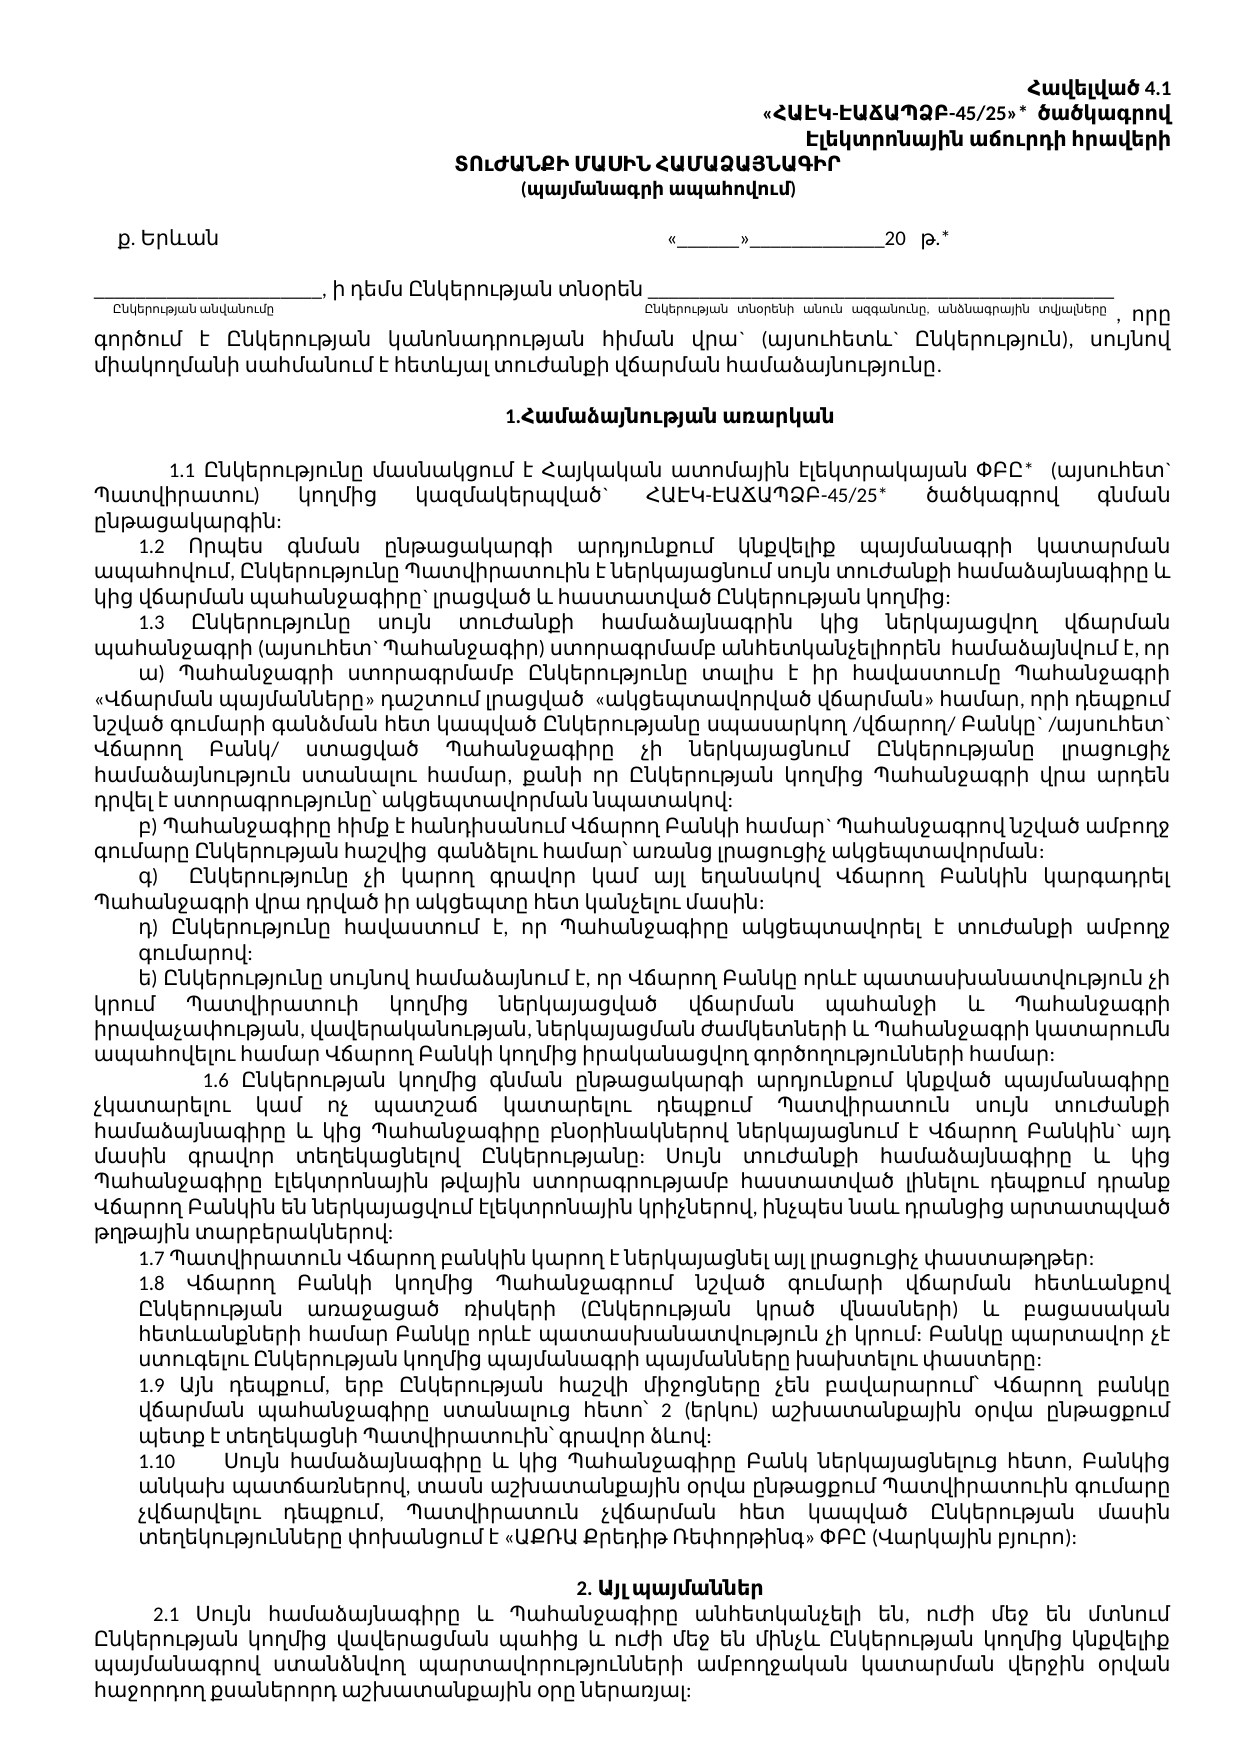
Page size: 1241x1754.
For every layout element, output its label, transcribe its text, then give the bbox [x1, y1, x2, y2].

text ե) Ընկերությունը սույնով համաձայնում է, որ Վճարող Բանկը որևէ պատասխանատվություն չի կրում Պատվիրատուի կողմից ներկայացված վճարման պահանջի և Պահանջագրի իրավաչափության, վավերականության, ներկայացման ժամկետների և Պահանջագրի կատարումն ապահովելու համար Վճարող Բանկի կողմից իրականացվող գործողությունների համար: [94, 965, 1171, 1067]
text 1.3 Ընկերությունը սույն տուժանքի համաձայնագրին կից ներկայացվող վճարման պահանջագրի (այսուհետ` Պահանջագիր) ստորագրմամբ անհետկանչելիորեն համաձայնվում է, որ [94, 609, 1171, 660]
text 1.1 Ընկերությունը մասնակցում է Հայկական ատոմային էլեկտրակայան ՓԲԸ* (այսուհետ` Պատվիրատու) կողմից կազմակերպված` ՀԱԷԿ-ԷԱՃԱՊՁԲ-45/25* ծածկագրով գնման ընթացակարգին: [94, 457, 1171, 533]
text ա) Պահանջագրի ստորագրմամբ Ընկերությունը տալիս է իր հավաստումը Պահանջագրի «Վճարման պայմանները» դաշտում լրացված «ակցեպտավորված վճարման» համար, որի դեպքում նշված գումարի գանձման հետ կապված Ընկերությանը սպասարկող /վճարող/ Բանկը` /այսուհետ` Վճարող Բանկ/ ստացված Պահանջագիրը չի ներկայացնում Ընկերությանը լրացուցիչ համաձայնություն ստանալու համար, քանի որ Ընկերության կողմից Պահանջագրի վրա արդեն դրվել է ստորագրությունը՝ ակցեպտավորման նպատակով: [94, 660, 1171, 813]
text բ) Պահանջագիրը հիմք է հանդիսանում Վճարող Բանկի համար` Պահանջագրով նշված ամբողջ գումարը Ընկերության հաշվից գանձելու համար՝ առանց լրացուցիչ ակցեպտավորման: [94, 813, 1171, 864]
text 1.2 Որպես գնման ընթացակարգի արդյունքում կնքվելիք պայմանագրի կատարման ապահովում, Ընկերությունը Պատվիրատուին է ներկայացնում սույն տուժանքի համաձայնագիրը և կից վճարման պահանջագիրը` լրացված և հաստատված Ընկերության կողմից: [94, 533, 1171, 609]
text 2.1 Սույն համաձայնագիրը և Պահանջագիրը անհետկանչելի են, ուժի մեջ են մտնում Ընկերության կողմից վավերացման պահից և ուժի մեջ են մինչև Ընկերության կողմից կնքվելիք պայմանագրով ստանձնվող պարտավորությունների ամբողջական կատարման վերջին օրվան հաջորդող քսաներորդ աշխատանքային օրը ներառյալ: [94, 1601, 1171, 1702]
text Հավելված 4.1 [94, 75, 1171, 100]
text Ընկերության անվանումը Ընկերության տնօրենի անուն ազգանունը, անձնագրային տվյալները , որը գործում է Ընկերության կանոնադրության հիման վրա` (այսուհետև` Ընկերություն), սույնով միակողմանի սահմանում է հետևյալ տուժանքի վճարման համաձայնությունը. [94, 301, 1171, 377]
text (պայմանագրի ապահովում) [94, 177, 1171, 199]
text 2. Այլ պայմաններ [169, 1575, 1171, 1601]
text ք. Երևան «______»_____________20 թ.* [94, 225, 1171, 250]
text Էլեկտրոնային աճուրդի հրավերի [94, 126, 1171, 151]
text գ) Ընկերությունը չի կարող գրավոր կամ այլ եղանակով Վճարող Բանկին կարգադրել Պահանջագրի վրա դրված իր ակցեպտը հետ կանչելու մասին: [94, 864, 1171, 914]
text 1.10 Սույն համաձայնագիրը և կից Պահանջագիրը Բանկ ներկայացնելուց հետո, Բանկից անկախ պատճառներով, տասն աշխատանքային օրվա ընթացքում Պատվիրատուին գումարը չվճարվելու դեպքում, Պատվիրատուն չվճարման հետ կապված Ընկերության մասին տեղեկությունները փոխանցում է «ԱՔՌԱ Քրեդիթ Ռեփորթինգ» ՓԲԸ (Վարկային բյուրո): [138, 1448, 1171, 1550]
text 1.Համաձայնության առարկան [169, 403, 1171, 428]
text «ՀԱԷԿ-ԷԱՃԱՊՁԲ-45/25»* ծածկագրով [94, 100, 1171, 126]
text 1.9 Այն դեպքում, երբ Ընկերության հաշվի միջոցները չեն բավարարում՝ Վճարող բանկը վճարման պահանջագիրը ստանալուց հետո՝ 2 (երկու) աշխատանքային օրվա ընթացքում պետք է տեղեկացնի Պատվիրատուին՝ գրավոր ձևով: [138, 1372, 1171, 1448]
text 1.6 Ընկերության կողմից գնման ընթացակարգի արդյունքում կնքված պայմանագիրը չկատարելու կամ ոչ պատշաճ կատարելու դեպքում Պատվիրատուն սույն տուժանքի համաձայնագիրը և կից Պահանջագիրը բնօրինակներով ներկայացնում է Վճարող Բանկին` այդ մասին գրավոր տեղեկացնելով Ընկերությանը: Սույն տուժանքի համաձայնագիրը և կից Պահանջագիրը էլեկտրոնային թվային ստորագրությամբ հաստատված լինելու դեպքում դրանք Վճարող Բանկին են ներկայացվում էլեկտրոնային կրիչներով, ինչպես նաև դրանցից արտատպված թղթային տարբերակներով: [94, 1067, 1171, 1245]
text 1.7 Պատվիրատուն Վճարող բանկին կարող է ներկայացնել այլ լրացուցիչ փաստաթղթեր: [138, 1245, 1171, 1270]
text 1.8 Վճարող Բանկի կողմից Պահանջագրում նշված գումարի վճարման հետևանքով Ընկերության առաջացած ռիսկերի (Ընկերության կրած վնասների) և բացասական հետևանքների համար Բանկը որևէ պատասխանատվություն չի կրում: Բանկը պարտավոր չէ ստուգելու Ընկերության կողմից պայմանագրի պայմանները խախտելու փաստերը: [138, 1270, 1171, 1372]
text ՏՈւԺԱՆՔԻ ՄԱՍԻՆ ՀԱՄԱՁԱՅՆԱԳԻՐ [94, 151, 1171, 177]
text դ) Ընկերությունը հավաստում է, որ Պահանջագիրը ակցեպտավորել է տուժանքի ամբողջ գումարով: [138, 914, 1171, 965]
text ______________________, ի դեմս Ընկերության տնօրեն _____________________________________________ [94, 276, 1171, 301]
